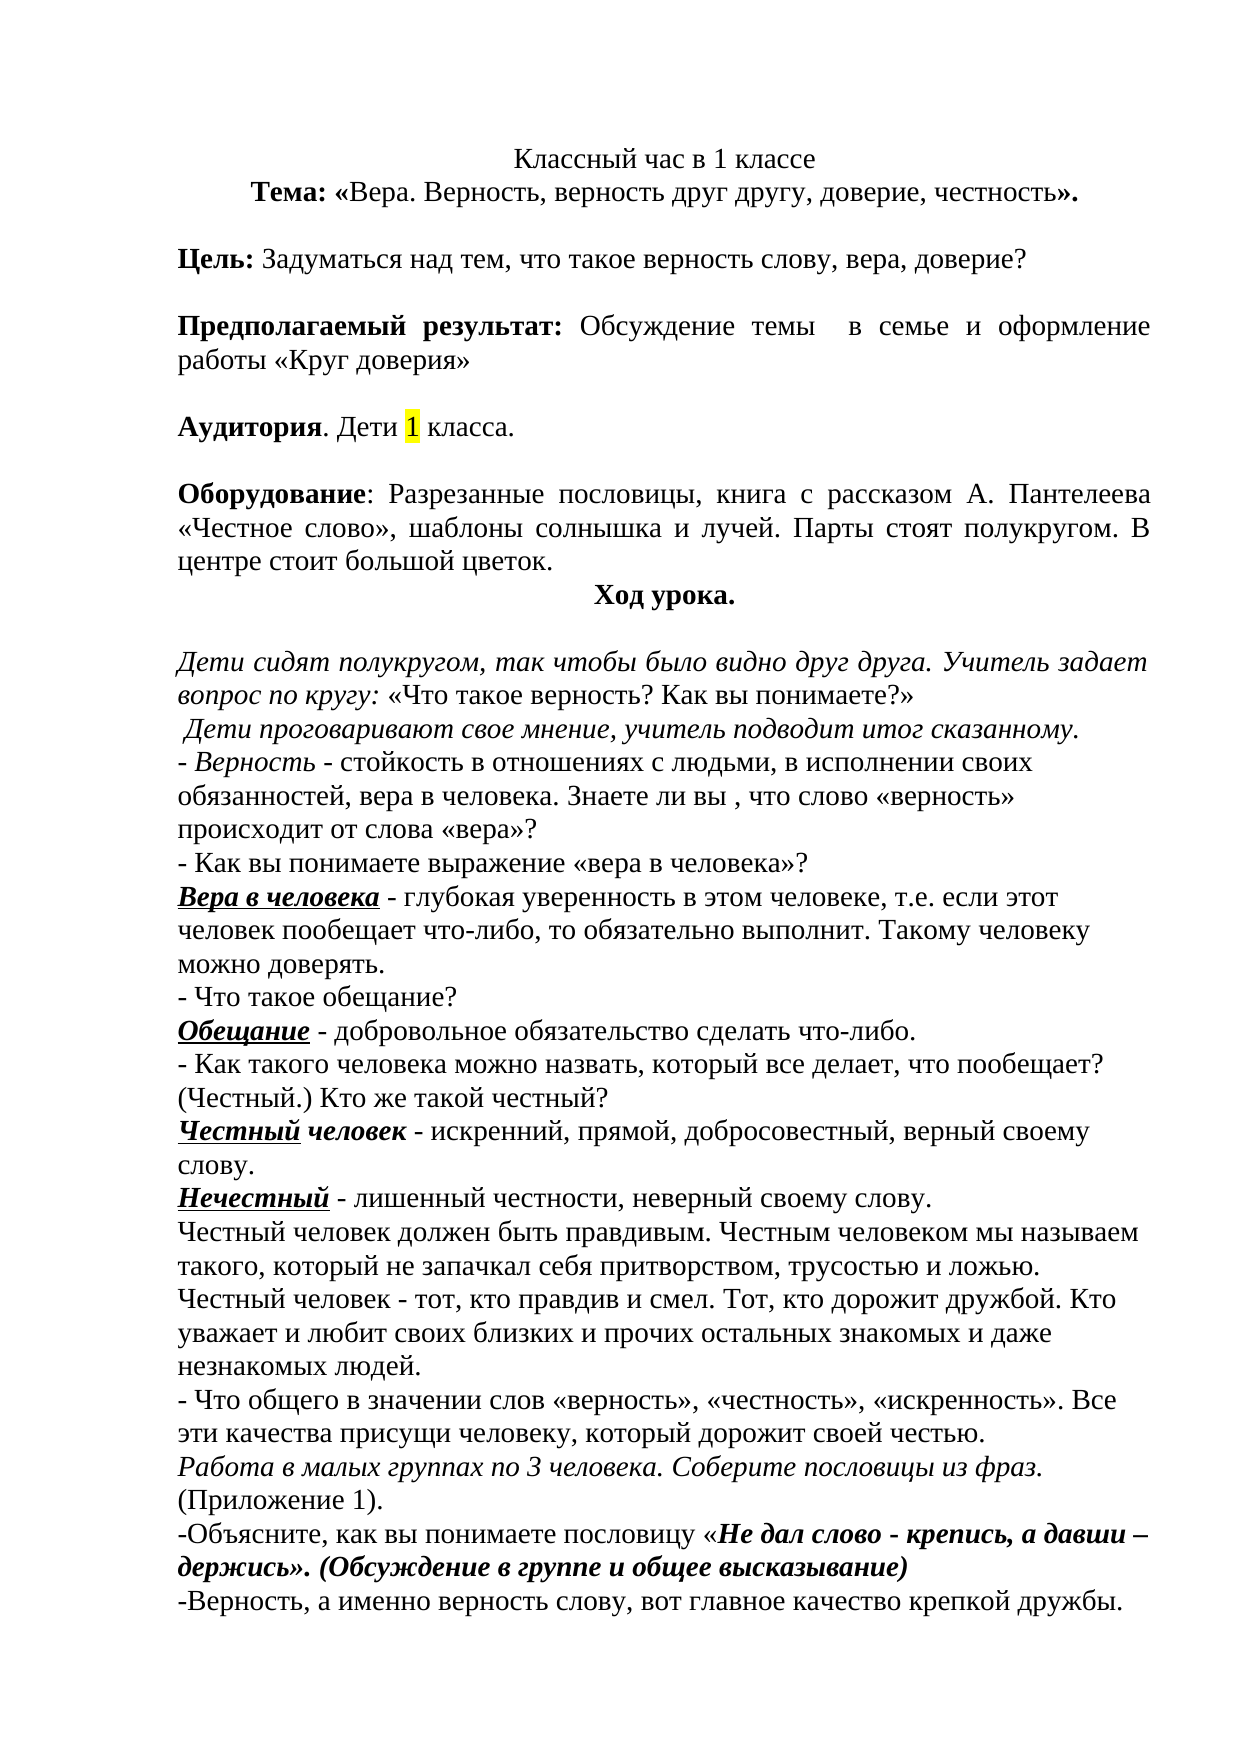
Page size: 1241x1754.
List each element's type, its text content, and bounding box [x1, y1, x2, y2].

text Честный человек - тот, кто правдив и смел. Тот, кто дорожит дружбой. Кто уважает и любит своих близких и прочих остальных знакомых и даже незнакомых людей. [177, 1281, 1152, 1382]
text -Объясните, как вы понимаете пословицу «Не дал слово - крепись, а давши – держись». (Обсуждение в группе и общее высказывание) [177, 1516, 1152, 1583]
text - Что общего в значении слов «верность», «честность», «искренность». Все эти качества присущи человеку, который дорожит своей честью. [177, 1382, 1152, 1449]
text - Верность - стойкость в отношениях с людьми, в исполнении своих обязанностей, вера в человека. Знаете ли вы , что слово «верность» происходит от слова «вера»? [177, 744, 1152, 845]
text -Верность, а именно верность слову, вот главное качество крепкой дружбы. [177, 1583, 1152, 1617]
text Работа в малых группах по 3 человека. Соберите пословицы из фраз. (Приложение 1). [177, 1449, 1152, 1516]
text Вера в человека - глубокая уверенность в этом человеке, т.е. если этот человек пообещает что-либо, то обязательно выполнит. Такому человеку можно доверять. [177, 879, 1152, 979]
text Честный человек - искренний, прямой, добросовестный, верный своему слову. [177, 1113, 1152, 1181]
text Цель: Задуматься над тем, что такое верность слову, вера, доверие? [177, 241, 1152, 275]
text Честный человек должен быть правдивым. Честным человеком мы называем такого, который не запачкал себя притворством, трусостью и ложью. [177, 1214, 1152, 1281]
text Дети сидят полукругом, так чтобы было видно друг друга. Учитель задает вопрос по кругу: «Что такое верность? Как вы понимаете?» [177, 644, 1152, 711]
text Предполагаемый результат: Обсуждение темы в семье и оформление работы «Круг доверия» [177, 308, 1152, 376]
text Дети проговаривают свое мнение, учитель подводит итог сказанному. [177, 711, 1152, 744]
text Аудитория. Дети 1 класса. [177, 409, 405, 443]
text Аудитория. Дети 1 класса. [420, 409, 1152, 443]
text - Как вы понимаете выражение «вера в человека»? [177, 845, 1152, 879]
text Классный час в 1 классе [177, 141, 1152, 174]
text Оборудование: Разрезанные пословицы, книга с рассказом А. Пантелеева «Честное слово», шаблоны солнышка и лучей. Парты стоят полукругом. В центре стоит большой цветок. [177, 476, 1152, 577]
text Ход урока. [177, 577, 1152, 610]
text - Что такое обещание? [177, 979, 1152, 1013]
text Тема: «Вера. Верность, верность друг другу, доверие, честность». [177, 174, 1152, 208]
text - Как такого человека можно назвать, который все делает, что пообещает? (Честный.) Кто же такой честный? [177, 1046, 1152, 1113]
text Обещание - добровольное обязательство сделать что-либо. [177, 1013, 1152, 1046]
text Нечестный - лишенный честности, неверный своему слову. [177, 1181, 1152, 1214]
